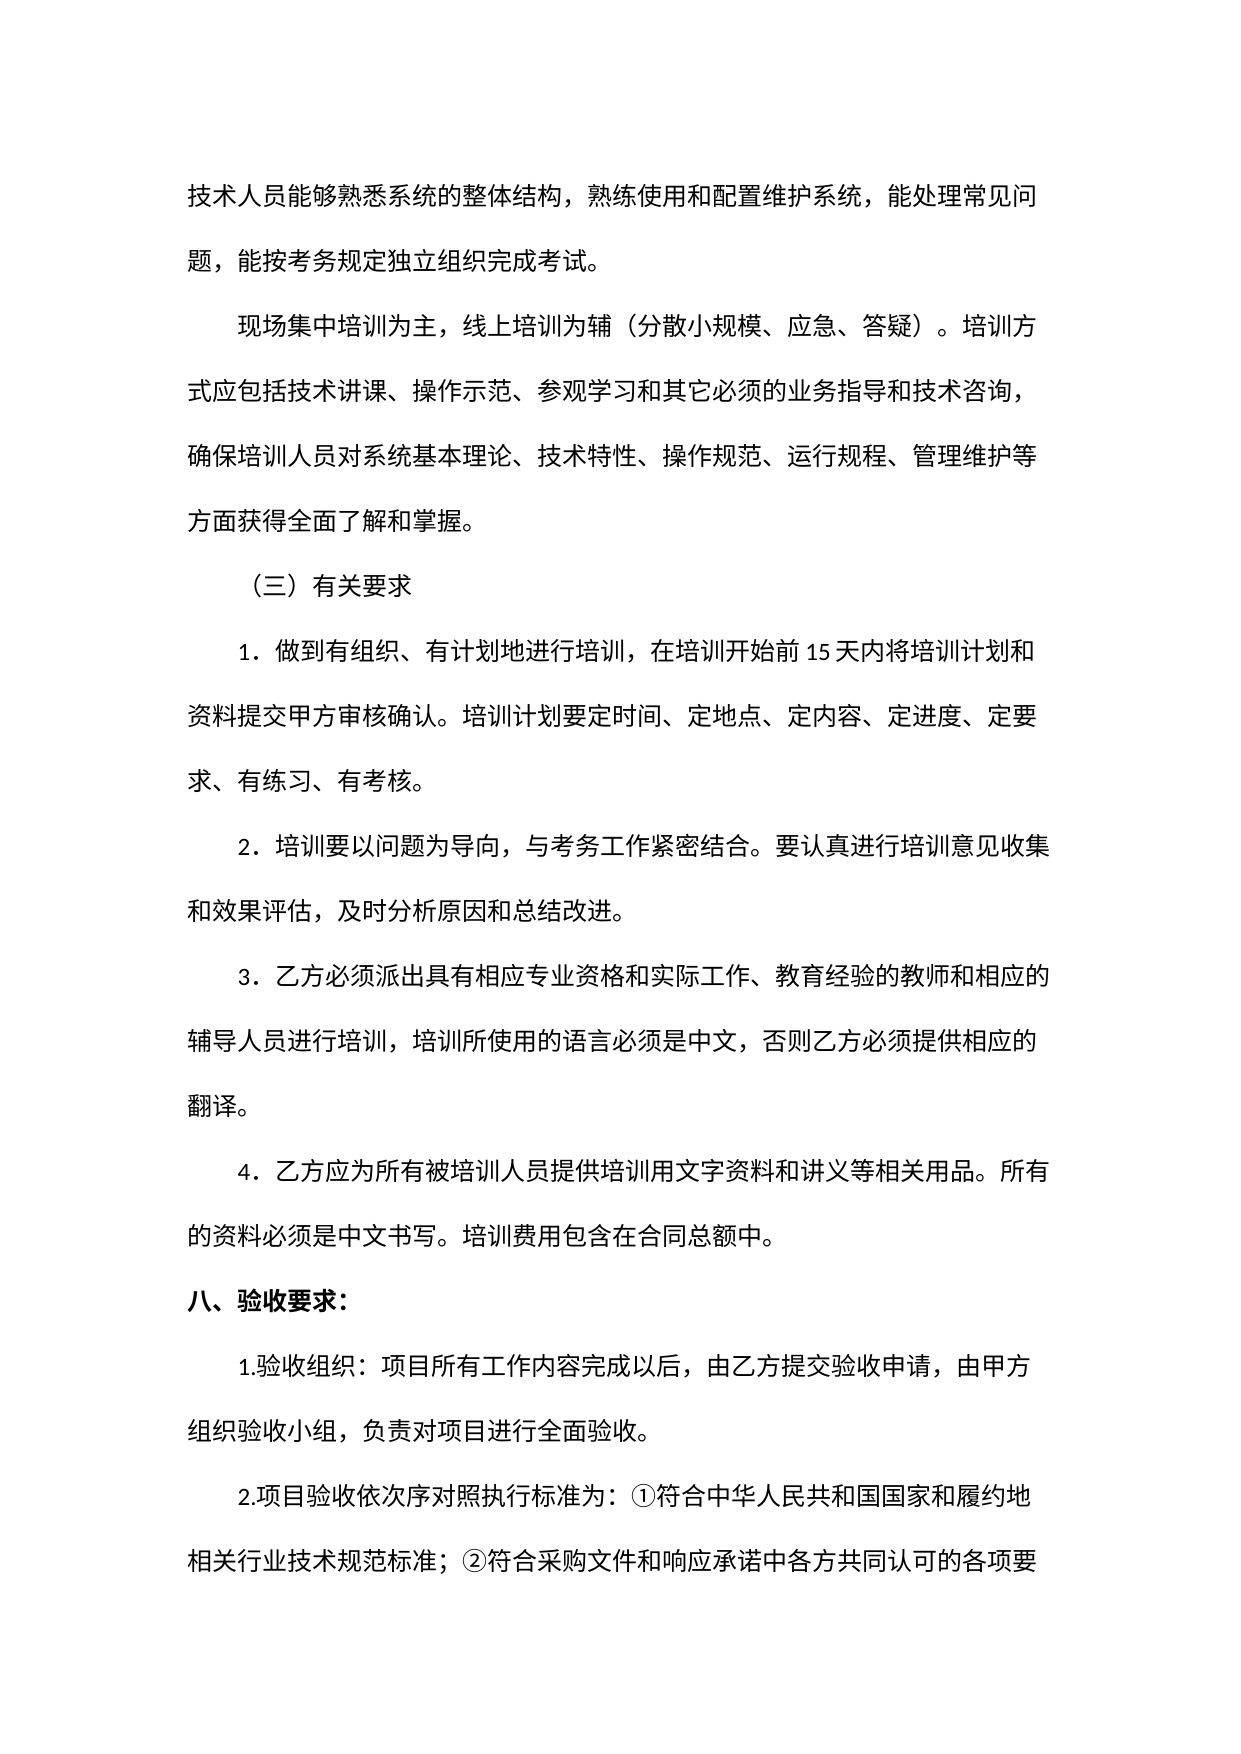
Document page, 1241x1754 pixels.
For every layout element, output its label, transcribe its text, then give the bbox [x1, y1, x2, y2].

text （三）有关要求 [187, 552, 1053, 617]
text 4．乙方应为所有被培训人员提供培训用文字资料和讲义等相关用品。所有的资料必须是中文书写。培训费用包含在合同总额中。 [187, 1137, 1053, 1267]
text 2．培训要以问题为导向，与考务工作紧密结合。要认真进行培训意见收集和效果评估，及时分析原因和总结改进。 [187, 812, 1053, 942]
text 八、验收要求： [187, 1267, 1053, 1332]
text 1.验收组织：项目所有工作内容完成以后，由乙方提交验收申请，由甲方组织验收小组，负责对项目进行全面验收。 [187, 1332, 1053, 1462]
text 3．乙方必须派出具有相应专业资格和实际工作、教育经验的教师和相应的辅导人员进行培训，培训所使用的语言必须是中文，否则乙方必须提供相应的翻译。 [187, 942, 1053, 1137]
text 1．做到有组织、有计划地进行培训，在培训开始前15天内将培训计划和资料提交甲方审核确认。培训计划要定时间、定地点、定内容、定进度、定要求、有练习、有考核。 [187, 617, 1053, 812]
text 现场集中培训为主，线上培训为辅（分散小规模、应急、答疑）。培训方式应包括技术讲课、操作示范、参观学习和其它必须的业务指导和技术咨询，确保培训人员对系统基本理论、技术特性、操作规范、运行规程、管理维护等方面获得全面了解和掌握。 [187, 292, 1053, 552]
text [187, 1462, 1053, 1592]
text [187, 162, 1053, 292]
